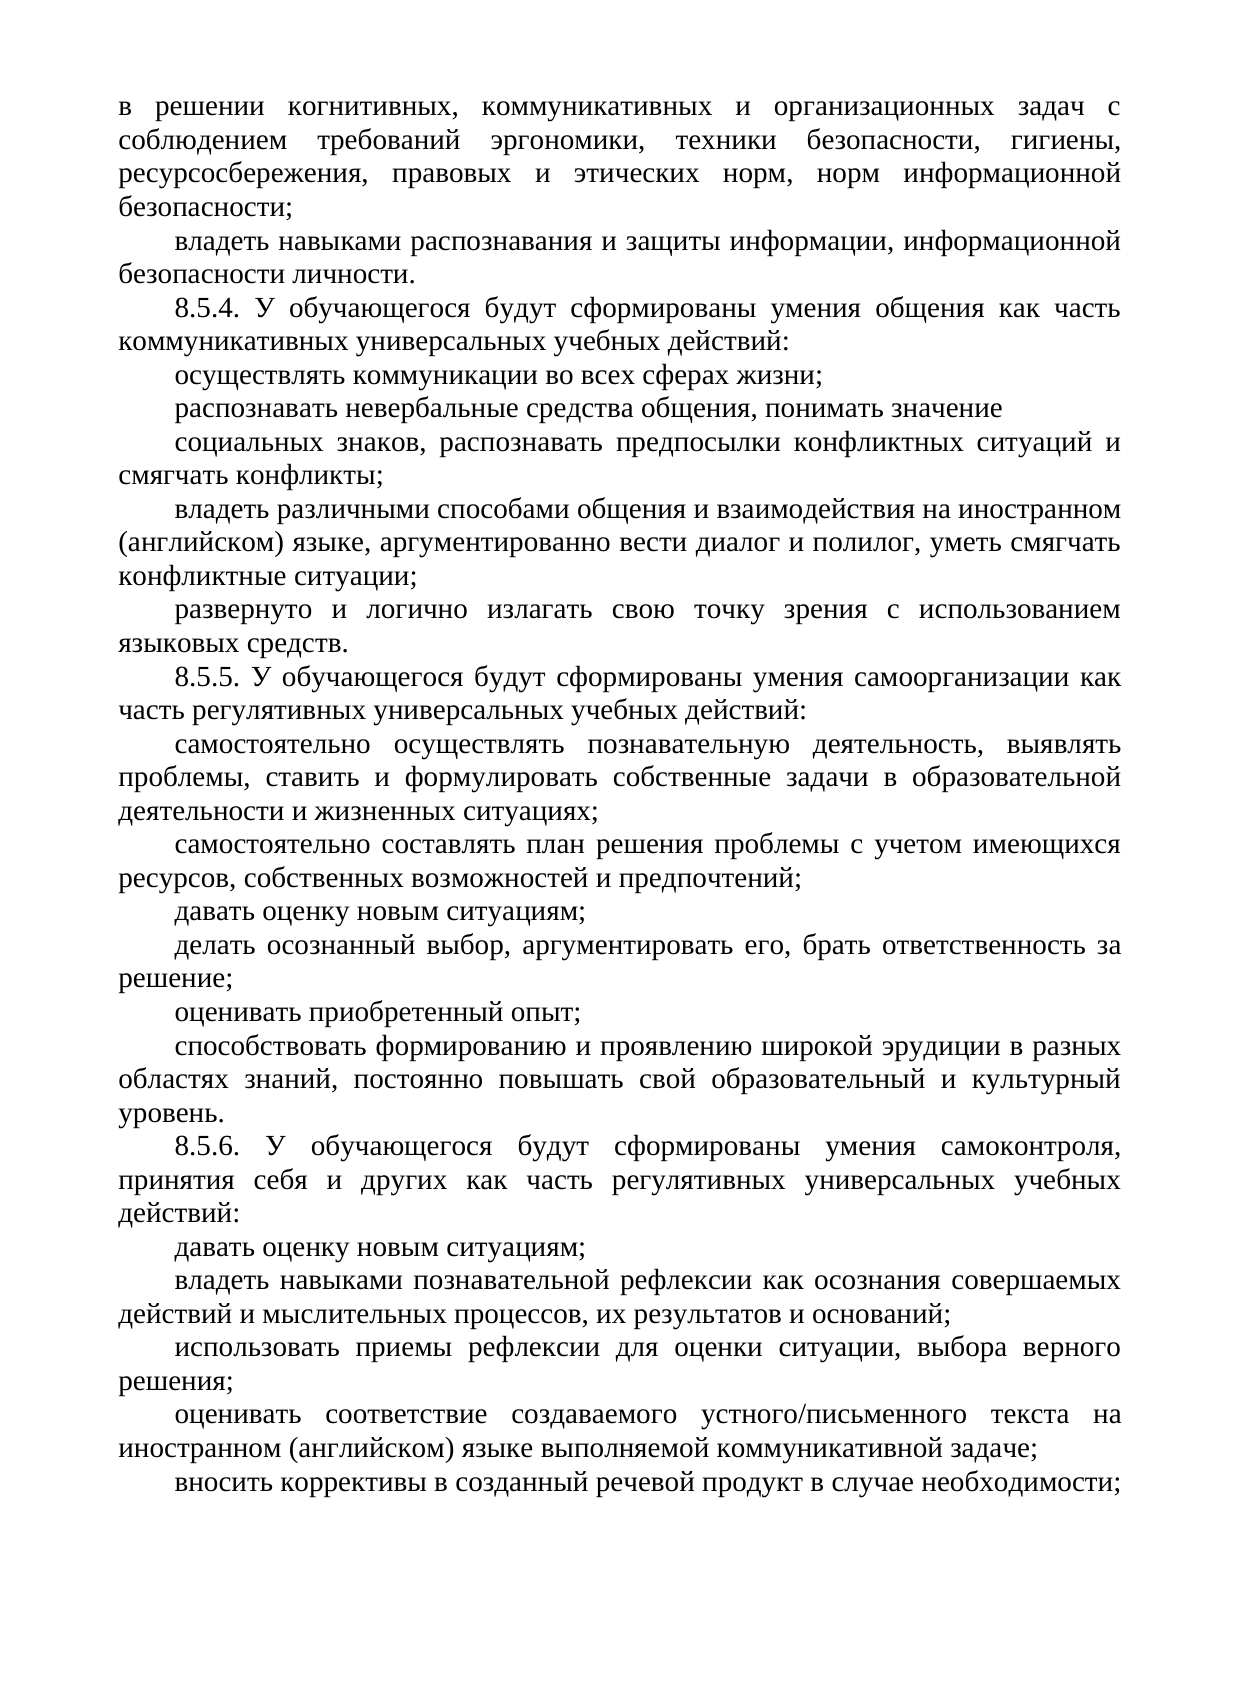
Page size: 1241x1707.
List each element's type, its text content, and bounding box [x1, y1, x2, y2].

text 8.5.5. У обучающегося будут сформированы умения самоорганизации как часть регулятивных универсальных учебных действий: [118, 659, 1122, 726]
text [118, 88, 1122, 223]
text 8.5.4. У обучающегося будут сформированы умения общения как часть коммуникативных универсальных учебных действий: [118, 290, 1122, 357]
text давать оценку новым ситуациям; [118, 1229, 1122, 1262]
text самостоятельно осуществлять познавательную деятельность, выявлять проблемы, ставить и формулировать собственные задачи в образовательной деятельности и жизненных ситуациях; [118, 726, 1122, 826]
text владеть навыками распознавания и защиты информации, информационной безопасности личности. [118, 223, 1122, 290]
text социальных знаков, распознавать предпосылки конфликтных ситуаций и смягчать конфликты; [118, 424, 1122, 491]
text владеть различными способами общения и взаимодействия на иностранном (английском) языке, аргументированно вести диалог и полилог, уметь смягчать конфликтные ситуации; [118, 491, 1122, 592]
text вносить коррективы в созданный речевой продукт в случае необходимости; [118, 1464, 1122, 1497]
text самостоятельно составлять план решения проблемы с учетом имеющихся ресурсов, собственных возможностей и предпочтений; [118, 826, 1122, 893]
text оценивать соответствие создаваемого устного/письменного текста на иностранном (английском) языке выполняемой коммуникативной задаче; [118, 1397, 1122, 1464]
text оценивать приобретенный опыт; [118, 994, 1122, 1028]
text способствовать формированию и проявлению широкой эрудиции в разных областях знаний, постоянно повышать свой образовательный и культурный уровень. [118, 1028, 1122, 1128]
text владеть навыками познавательной рефлексии как осознания совершаемых действий и мыслительных процессов, их результатов и оснований; [118, 1262, 1122, 1329]
text развернуто и логично излагать свою точку зрения с использованием языковых средств. [118, 592, 1122, 659]
text использовать приемы рефлексии для оценки ситуации, выбора верного решения; [118, 1329, 1122, 1397]
text распознавать невербальные средства общения, понимать значение [118, 390, 1122, 424]
text делать осознанный выбор, аргументировать его, брать ответственность за решение; [118, 927, 1122, 994]
text давать оценку новым ситуациям; [118, 893, 1122, 927]
text осуществлять коммуникации во всех сферах жизни; [118, 357, 1122, 390]
text 8.5.6. У обучающегося будут сформированы умения самоконтроля, принятия себя и других как часть регулятивных универсальных учебных действий: [118, 1128, 1122, 1229]
